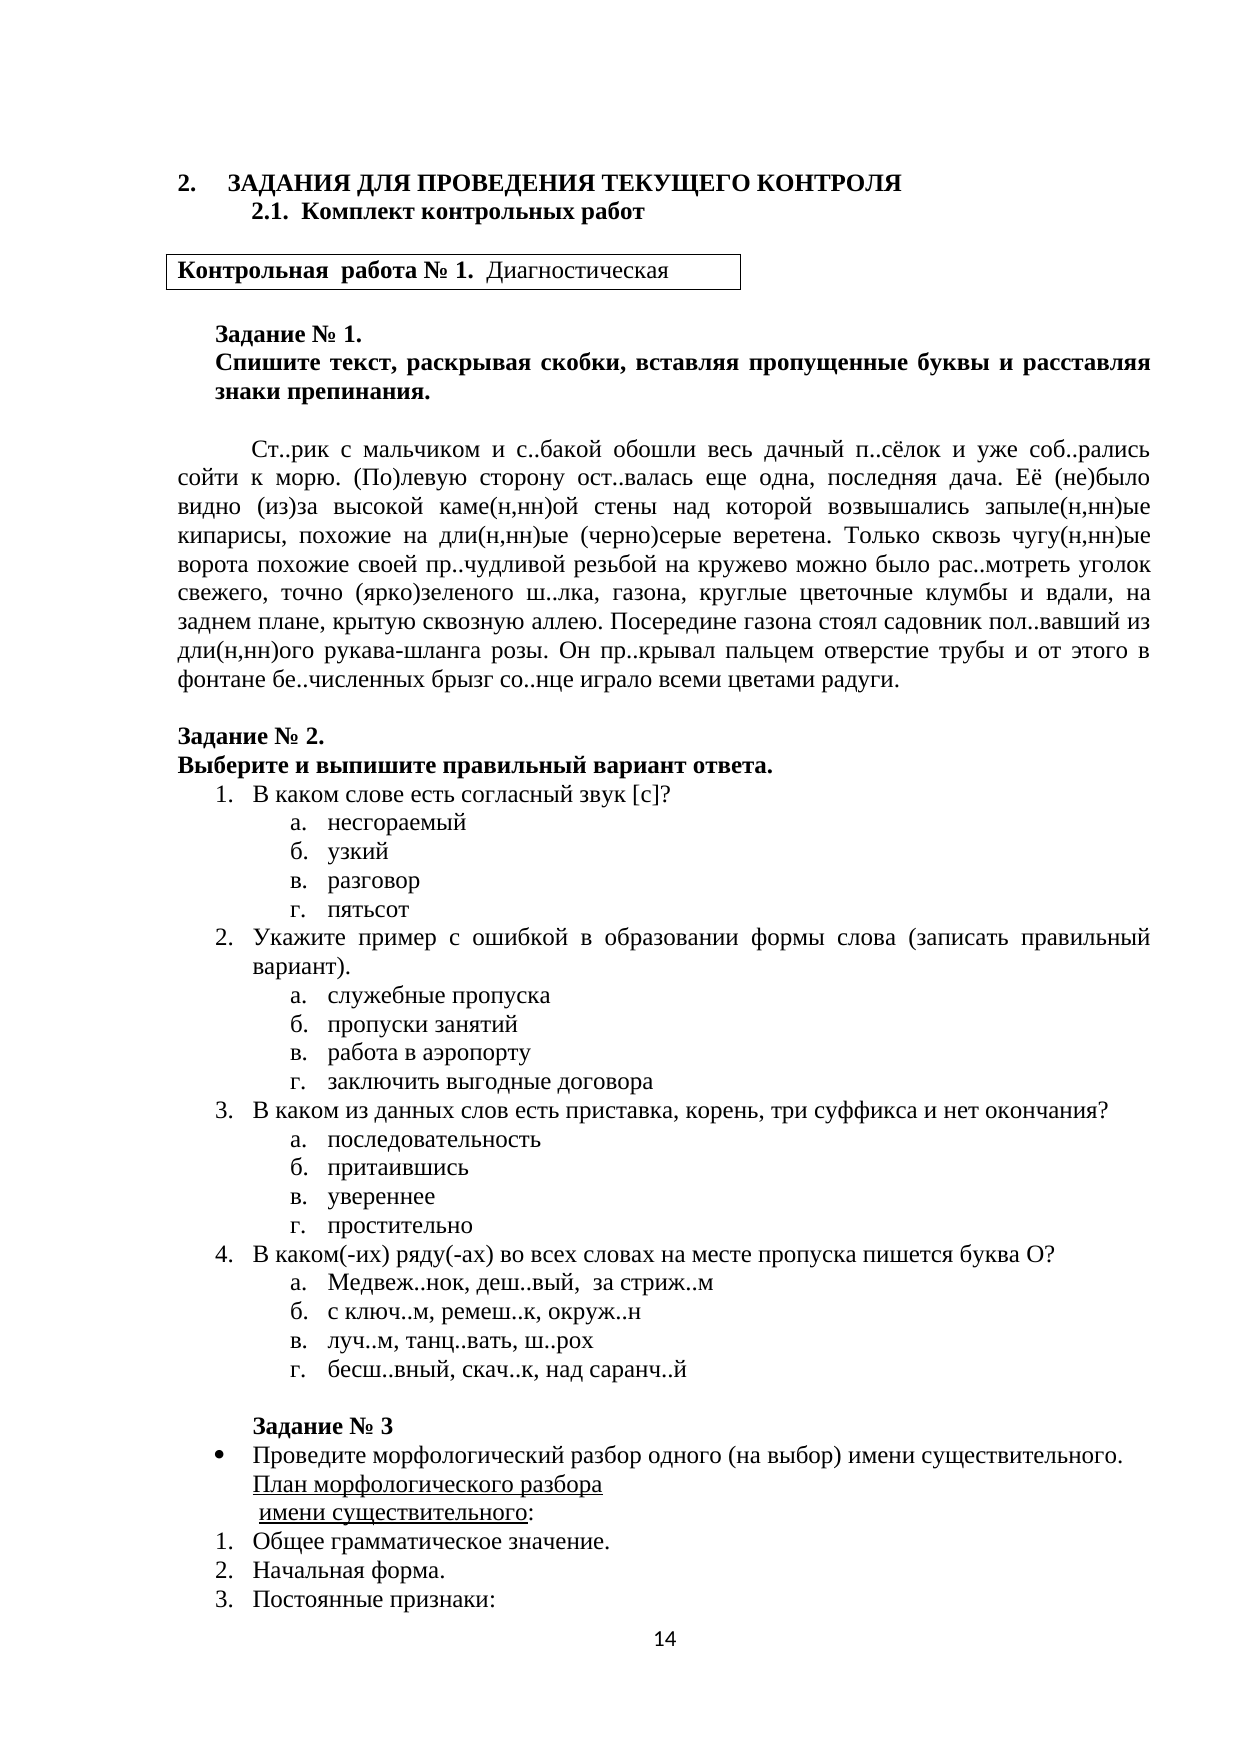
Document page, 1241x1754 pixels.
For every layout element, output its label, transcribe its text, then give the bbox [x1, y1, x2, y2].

list пропуски занятий [290, 1009, 1152, 1037]
text Задание № 1. [215, 319, 1152, 347]
table_header Контрольная работа № 1. Диагностическая [167, 255, 740, 289]
list служебные пропуска [290, 980, 1152, 1009]
list разговор [290, 865, 1152, 894]
text Спишите текст, раскрывая скобки, вставляя пропущенные буквы и расставляя знаки препинания. [215, 347, 1152, 405]
list В каком слове есть согласный звук [c]? [215, 779, 1152, 807]
list заключить выгодные договора [290, 1066, 1152, 1095]
text имени существительного: [252, 1497, 1152, 1526]
text План морфологического разбора [252, 1469, 1152, 1497]
list с ключ..м, ремеш..к, окруж..н [290, 1296, 1152, 1325]
list узкий [290, 836, 1152, 865]
list пятьсот [290, 894, 1152, 922]
list увереннее [290, 1181, 1152, 1210]
list простительно [290, 1210, 1152, 1239]
list Начальная форма. [215, 1555, 1152, 1584]
list Общее грамматическое значение. [215, 1526, 1152, 1555]
list В каком из данных слов есть приставка, корень, три суффикса и нет окончания? [215, 1095, 1152, 1124]
list последовательность [290, 1124, 1152, 1152]
text Задание № 3 [252, 1411, 1152, 1440]
list Проведите морфологический разбор одного (на выбор) имени существительного. [215, 1440, 1152, 1469]
list работа в аэропорту [290, 1037, 1152, 1066]
list Укажите пример с ошибкой в образовании формы слова (записать правильный вариант). [215, 922, 1152, 980]
list В каком(-их) ряду(-ах) во всех словах на месте пропуска пишется буква О? [215, 1239, 1152, 1267]
list ЗАДАНИЯ ДЛЯ ПРОВЕДЕНИЯ ТЕКУЩЕГО КОНТРОЛЯ [177, 168, 1152, 196]
list бесш..вный, скач..к, над саранч..й [290, 1354, 1152, 1382]
list несгораемый [290, 807, 1152, 836]
list Постоянные признаки: [215, 1584, 1152, 1612]
list Медвеж..нок, деш..вый, за стриж..м [290, 1267, 1152, 1296]
text Задание № 2. [177, 721, 1152, 750]
list Комплект контрольных работ [251, 196, 1152, 225]
list притаившись [290, 1152, 1152, 1181]
text Выберите и выпишите правильный вариант ответа. [177, 750, 1152, 779]
list луч..м, танц..вать, ш..рох [290, 1325, 1152, 1354]
text Ст..рик с мальчиком и с..бакой обошли весь дачный п..сёлок и уже соб..рались сойти к морю. (По)левую сторону ост..валась еще одна, последняя дача. Её (не)было видно (из)за высокой каме(н,нн)ой стены над которой возвышались запыле(н,нн)ые кипарисы, похожие на дли(н,нн)ые (черно)серые веретена. Только сквозь чугу(н,нн)ые ворота похожие своей пр..чудливой резьбой на кружево можно было рас..мотреть уголок свежего, точно (ярко)зеленого ш..лка, газона, круглые цветочные клумбы и вдали, на заднем плане, крытую сквозную аллею. Посередине газона стоял садовник пол..вавший из дли(н,нн)ого рукава-шланга розы. Он пр..крывал пальцем отверстие трубы и от этого в фонтане бе..численных брызг со..нце играло всеми цветами радуги. [177, 434, 1152, 692]
